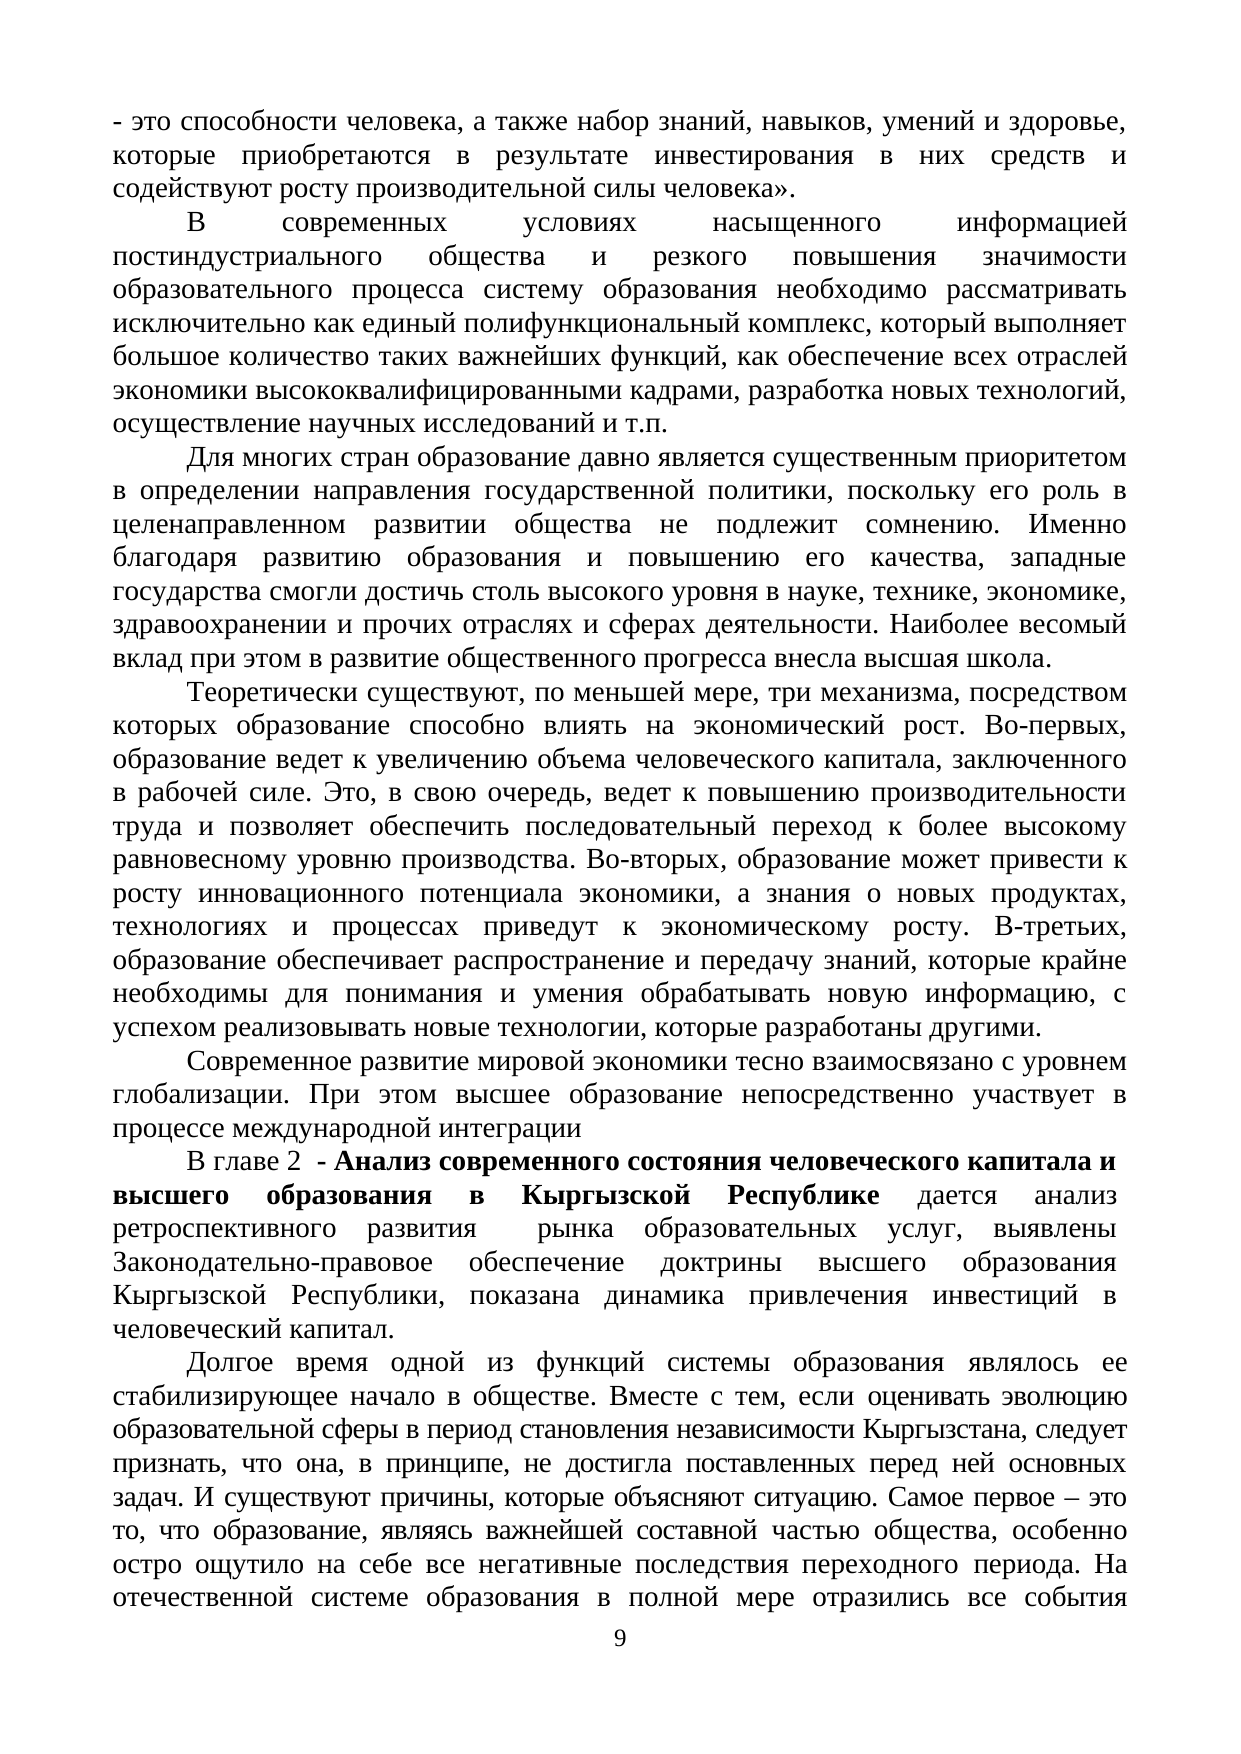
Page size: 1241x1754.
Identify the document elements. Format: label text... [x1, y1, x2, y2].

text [112, 103, 1128, 204]
text В главе 2 - Анализ современного состояния человеческого капитала и высшего образования в Кыргызской Республике дается анализ ретроспективного развития рынка образовательных услуг, выявлены Законодательно-правовое обеспечение доктрины высшего образования Кыргызской Республики, показана динамика привлечения инвестиций в человеческий капитал. [112, 1143, 1117, 1344]
text Для многих стран образование давно является существенным приоритетом в определении направления государственной политики, поскольку его роль в целенаправленном развитии общества не подлежит сомнению. Именно благодаря развитию образования и повышению его качества, западные государства смогли достичь столь высокого уровня в науке, технике, экономике, здравоохранении и прочих отраслях и сферах деятельности. Наиболее весомый вклад при этом в развитие общественного прогресса внесла высшая школа. [112, 439, 1128, 674]
text Современное развитие мировой экономики тесно взаимосвязано с уровнем глобализации. При этом высшее образование непосредственно участвует в процессе международной интеграции [112, 1043, 1128, 1143]
text В современных условиях насыщенного информацией постиндустриального общества и резкого повышения значимости образовательного процесса систему образования необходимо рассматривать исключительно как единый полифункциональный комплекс, который выполняет большое количество таких важнейших функций, как обеспечение всех отраслей экономики высококвалифицированными кадрами, разработка новых технологий, осуществление научных исследований и т.п. [112, 204, 1128, 439]
text Теоретически существуют, по меньшей мере, три механизма, посредством которых образование способно влиять на экономический рост. Во-первых, образование ведет к увеличению объема человеческого капитала, заключенного в рабочей силе. Это, в свою очередь, ведет к повышению производительности труда и позволяет обеспечить последовательный переход к более высокому равновесному уровню производства. Во-вторых, образование может привести к росту инновационного потенциала экономики, а знания о новых продуктах, технологиях и процессах приведут к экономическому росту. В-третьих, образование обеспечивает распространение и передачу знаний, которые крайне необходимы для понимания и умения обрабатывать новую информацию, с успехом реализовывать новые технологии, которые разработаны другими. [112, 674, 1128, 1043]
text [112, 1344, 1128, 1613]
